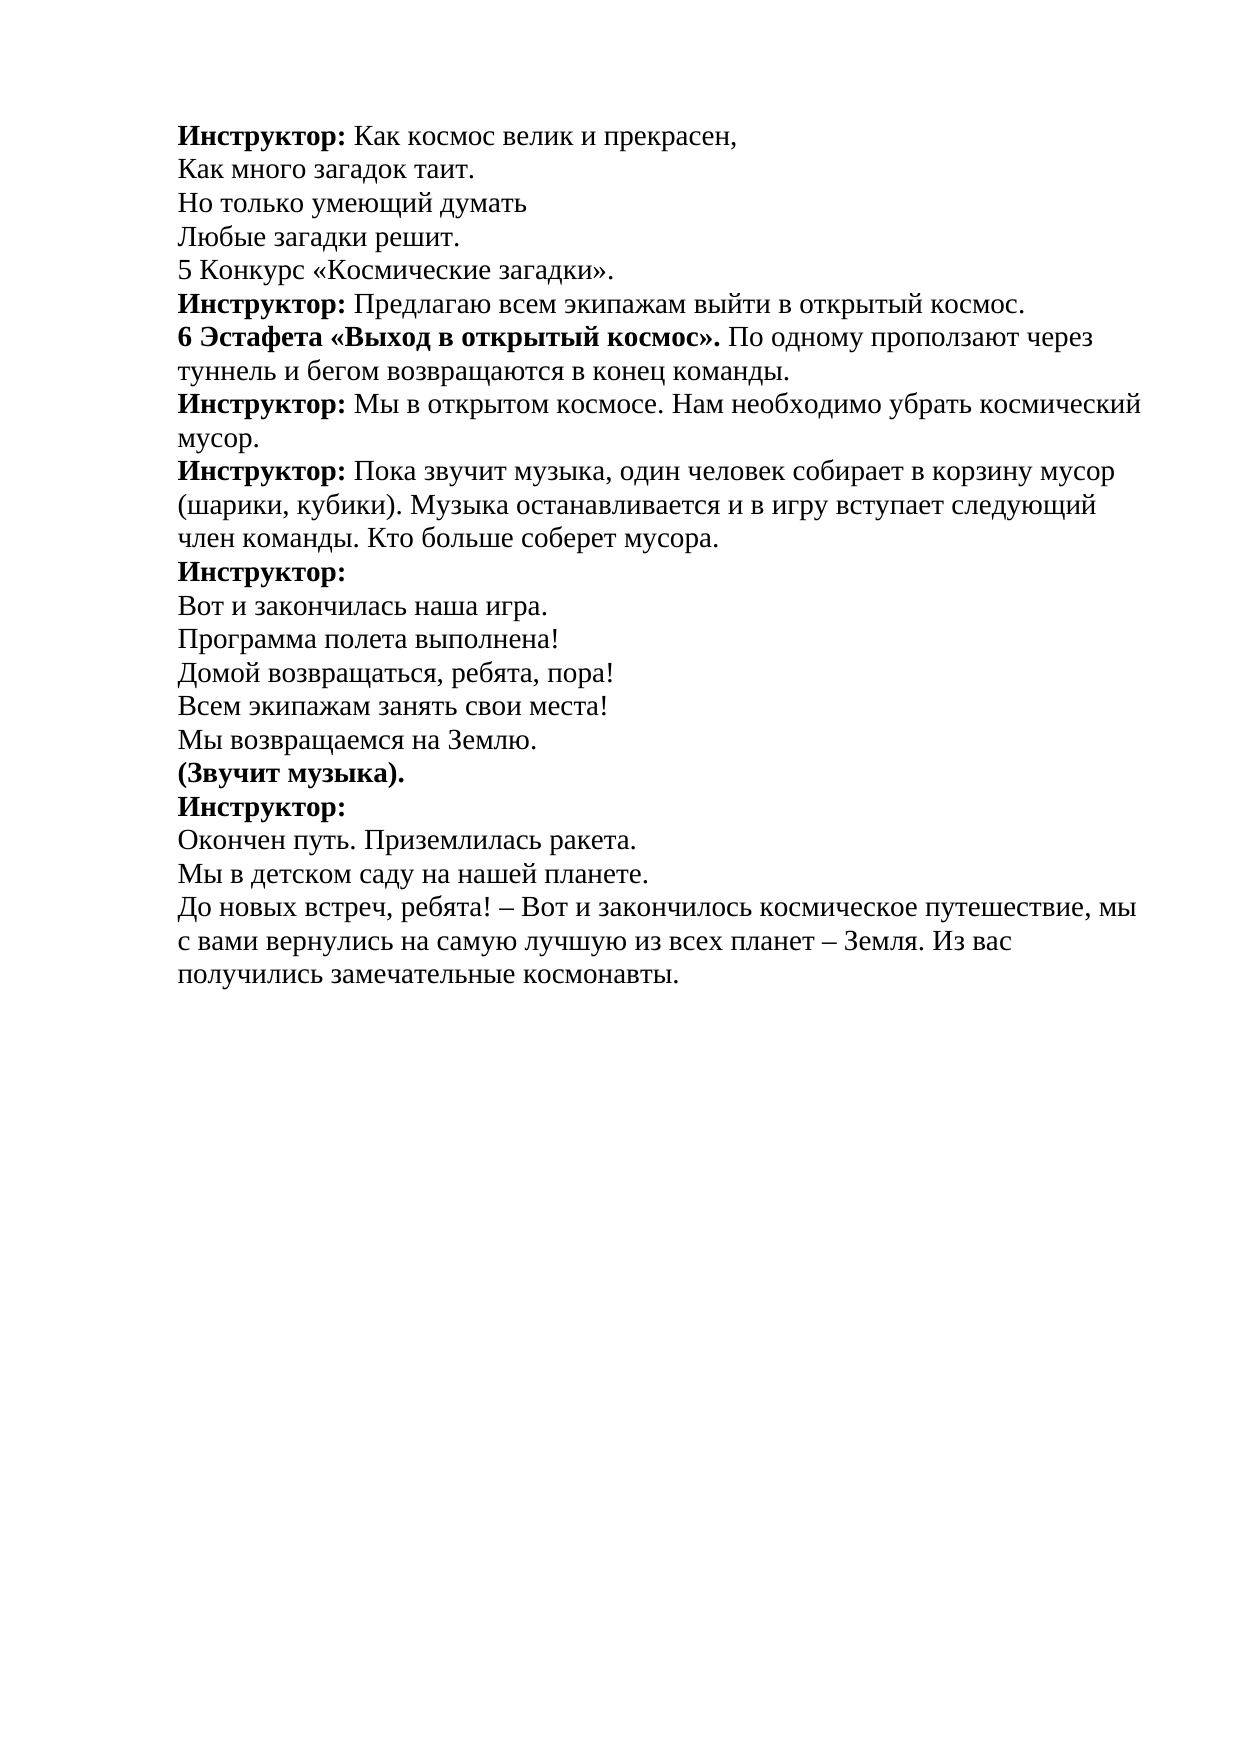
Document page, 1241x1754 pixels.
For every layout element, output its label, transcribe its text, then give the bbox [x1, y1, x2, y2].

text Всем экипажам занять свои места! [177, 688, 1152, 722]
text Программа полета выполнена! [177, 621, 1152, 655]
text 6 Эстафета «Выход в открытый космос». По одному проползают через туннель и бегом возвращаются в конец команды. [177, 319, 1152, 386]
text Вот и закончилась наша игра. [177, 588, 1152, 621]
text Инструктор: Пока звучит музыка, один человек собирает в корзину мусор (шарики, кубики). Музыка останавливается и в игру вступает следующий член команды. Кто больше соберет мусора. [177, 453, 1152, 554]
text Но только умеющий думать [177, 185, 1152, 219]
text Инструктор: Предлагаю всем экипажам выйти в открытый космос. [177, 286, 1152, 319]
text Мы в детском саду на нашей планете. [177, 856, 1152, 889]
text Инструктор: [177, 554, 1152, 588]
text Мы возвращаемся на Землю. [177, 722, 1152, 755]
text (Звучит музыка). [177, 755, 1152, 789]
text 5 Конкурс «Космические загадки». [177, 252, 1152, 286]
text Как много загадок таит. [177, 152, 1152, 185]
text Домой возвращаться, ребята, пора! [177, 655, 1152, 688]
text Любые загадки решит. [177, 219, 1152, 252]
text Инструктор: Как космос велик и прекрасен, [177, 118, 1152, 152]
text Инструктор: [177, 789, 1152, 822]
text Окончен путь. Приземлилась ракета. [177, 822, 1152, 856]
text Инструктор: Мы в открытом космосе. Нам необходимо убрать космический мусор. [177, 386, 1152, 453]
text До новых встреч, ребята! – Вот и закончилось космическое путешествие, мы с вами вернулись на самую лучшую из всех планет – Земля. Из вас получились замечательные космонавты. [177, 889, 1152, 990]
